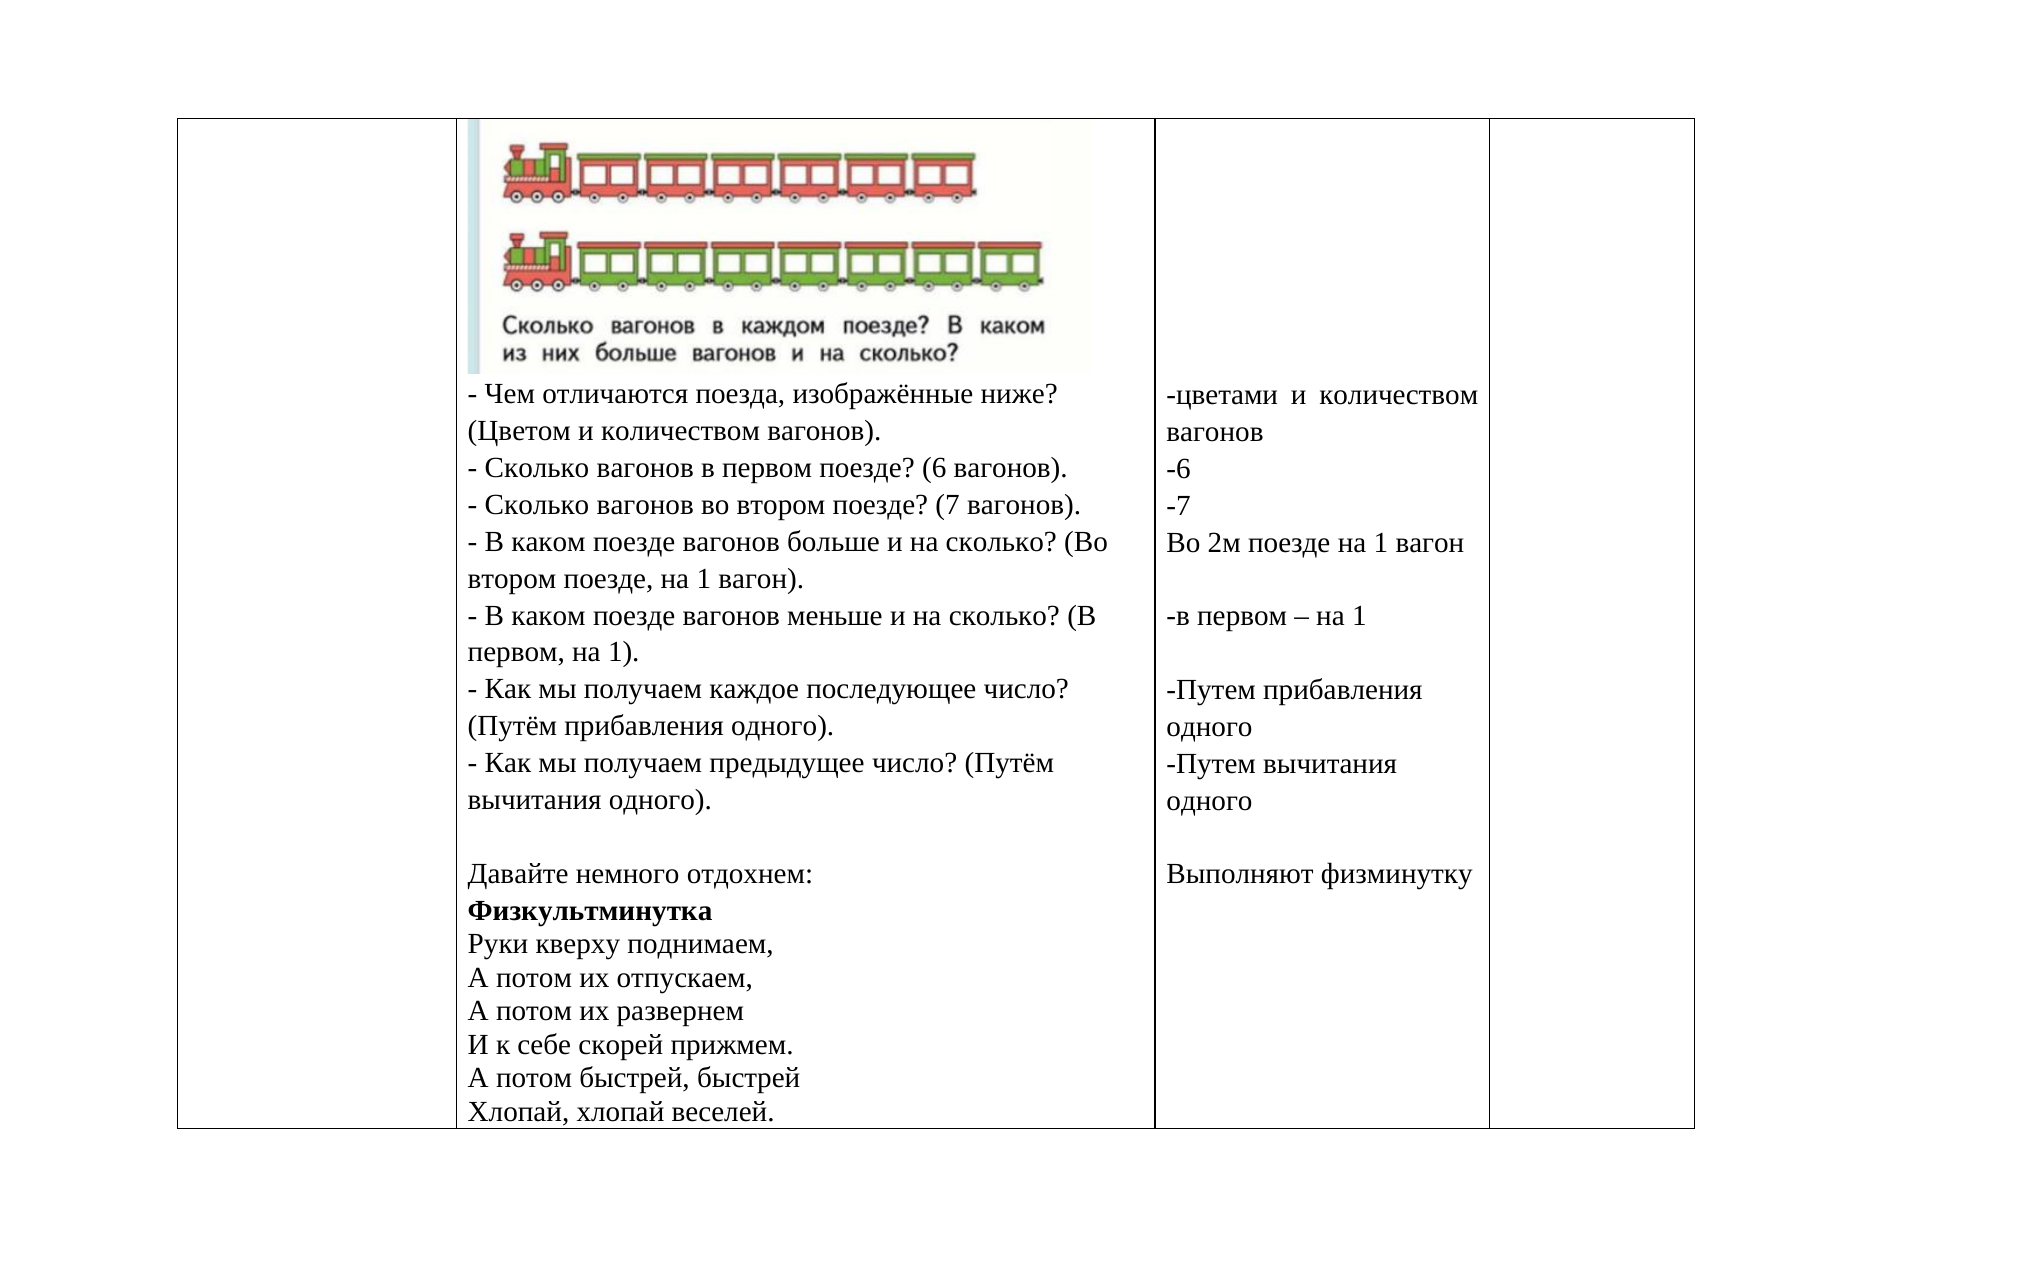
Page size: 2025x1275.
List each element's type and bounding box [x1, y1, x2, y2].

table_cell [457, 119, 1154, 1127]
table_cell [1490, 119, 1694, 1127]
table_cell [1156, 119, 1489, 1127]
picture [467, 119, 1092, 374]
table_cell [178, 119, 456, 1127]
